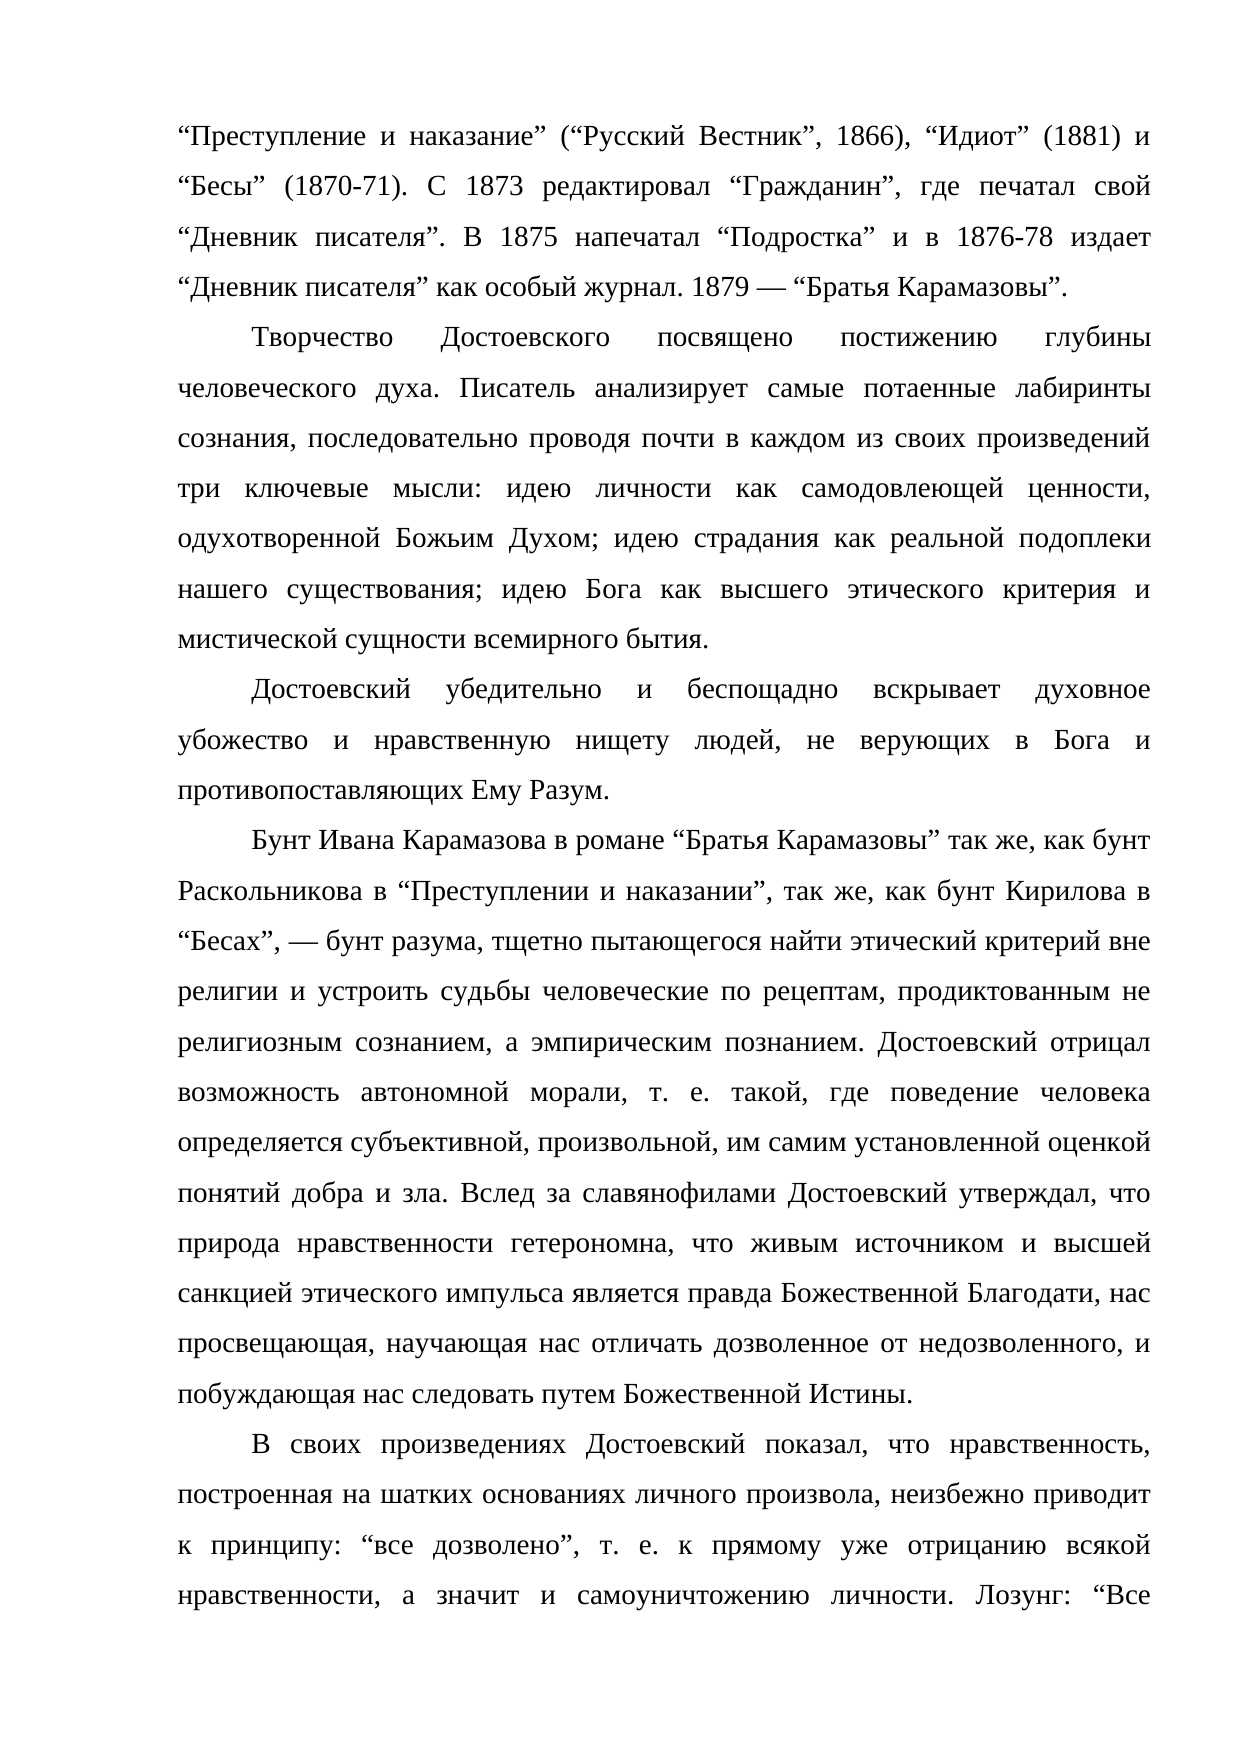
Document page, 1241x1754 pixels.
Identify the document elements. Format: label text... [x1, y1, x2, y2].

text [177, 1426, 1152, 1611]
text Достоевский убедительно и беспощадно вскрывает духовное убожество и нравственную нищету людей, не верующих в Бога и противопоставляющих Ему Разум. [177, 672, 1152, 806]
text Творчество Достоевского посвящено постижению глубины человеческого духа. Писатель анализирует самые потаенные лабиринты сознания, последовательно проводя почти в каждом из своих произведений три ключевые мысли: идею личности как самодовлеющей ценности, одухотворенной Божьим Духом; идею страдания как реальной подоплеки нашего существования; идею Бога как высшего этического критерия и мистической сущности всемирного бытия. [177, 319, 1152, 655]
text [177, 118, 1152, 303]
text Бунт Ивана Карамазова в романе “Братья Карамазовы” так же, как бунт Раскольникова в “Преступлении и наказании”, так же, как бунт Кирилова в “Бесах”, — бунт разума, тщетно пытающегося найти этический критерий вне религии и устроить судьбы человеческие по рецептам, продиктованным не религиозным сознанием, а эмпирическим познанием. Достоевский отрицал возможность автономной морали, т. е. такой, где поведение человека определяется субъективной, произвольной, им самим установленной оценкой понятий добра и зла. Вслед за славянофилами Достоевский утверждал, что природа нравственности гетерономна, что живым источником и высшей санкцией этического импульса является правда Божественной Благодати, нас просвещающая, научающая нас отличать дозволенное от недозволенного, и побуждающая нас следовать путем Божественной Истины. [177, 822, 1152, 1409]
